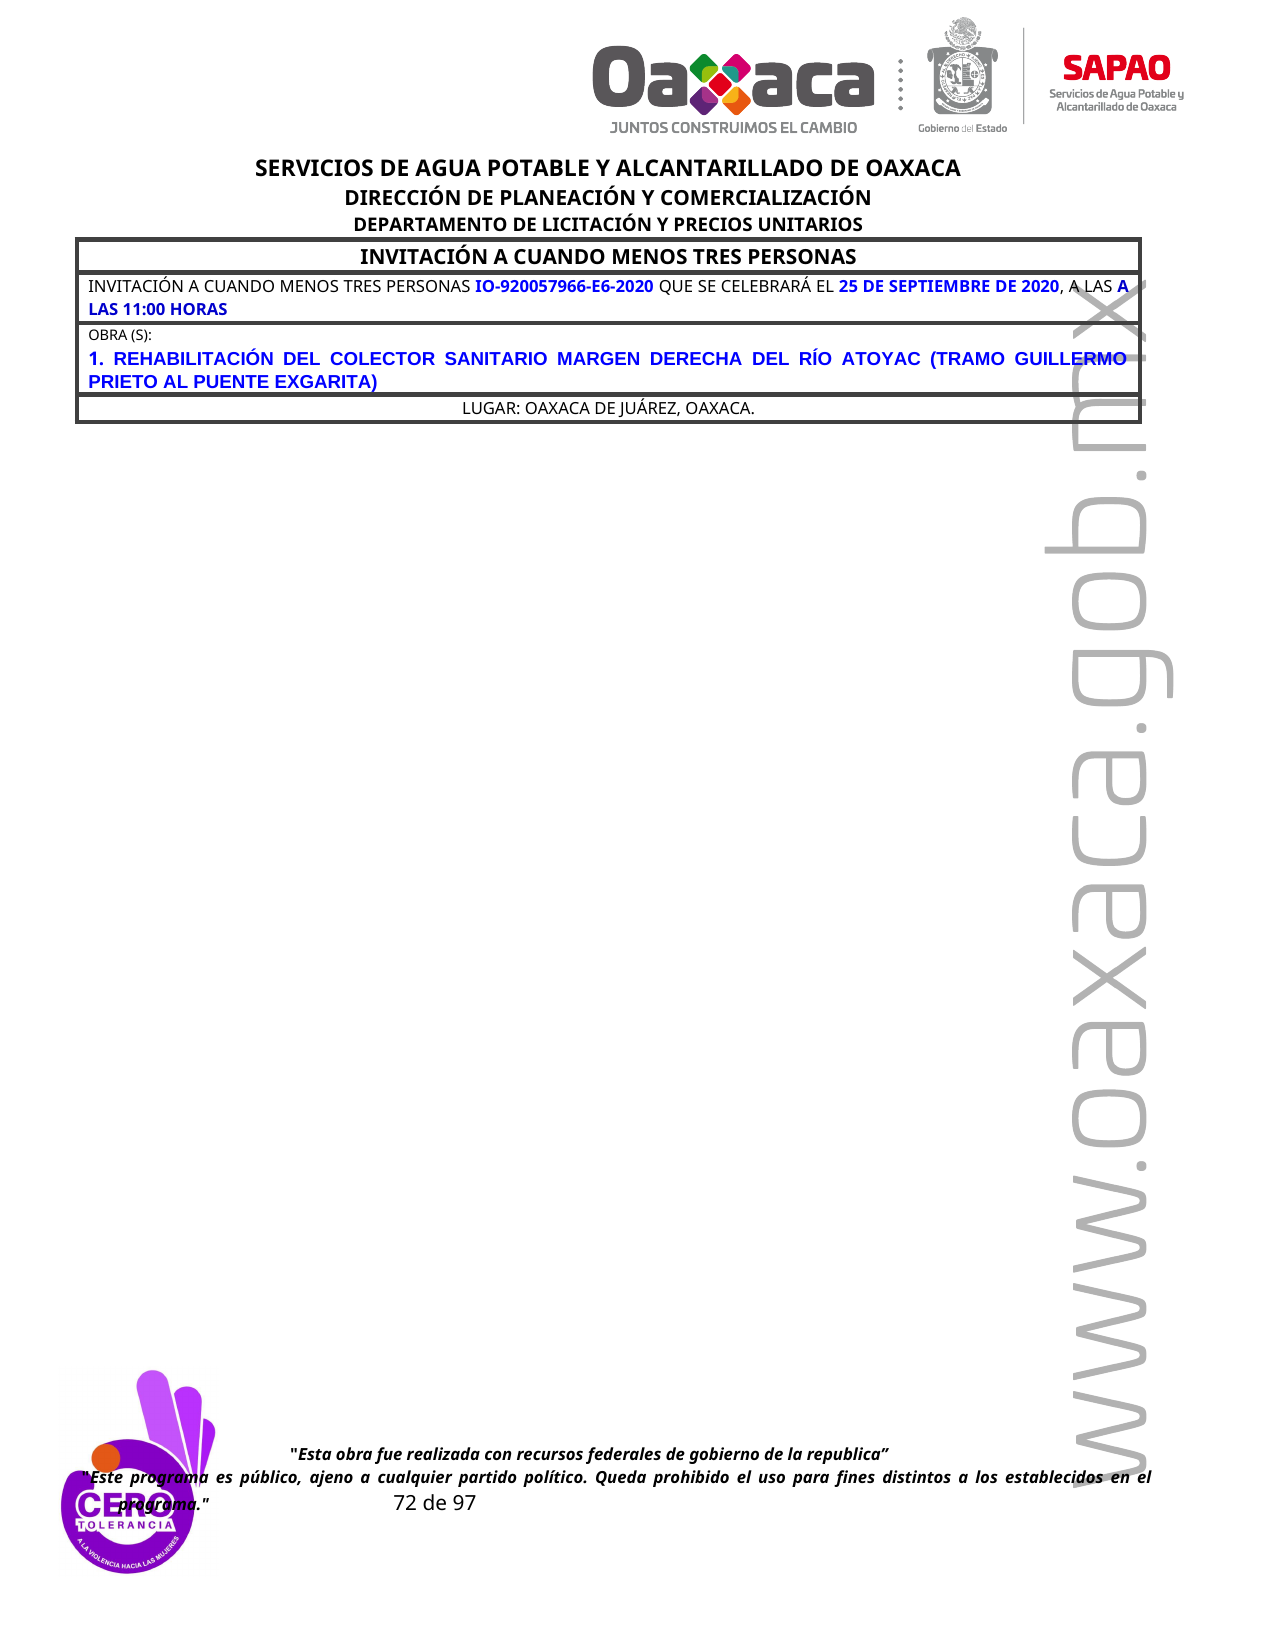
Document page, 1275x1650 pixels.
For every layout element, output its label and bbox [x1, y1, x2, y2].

picture [57, 1366, 219, 1577]
picture [592, 1, 1198, 149]
